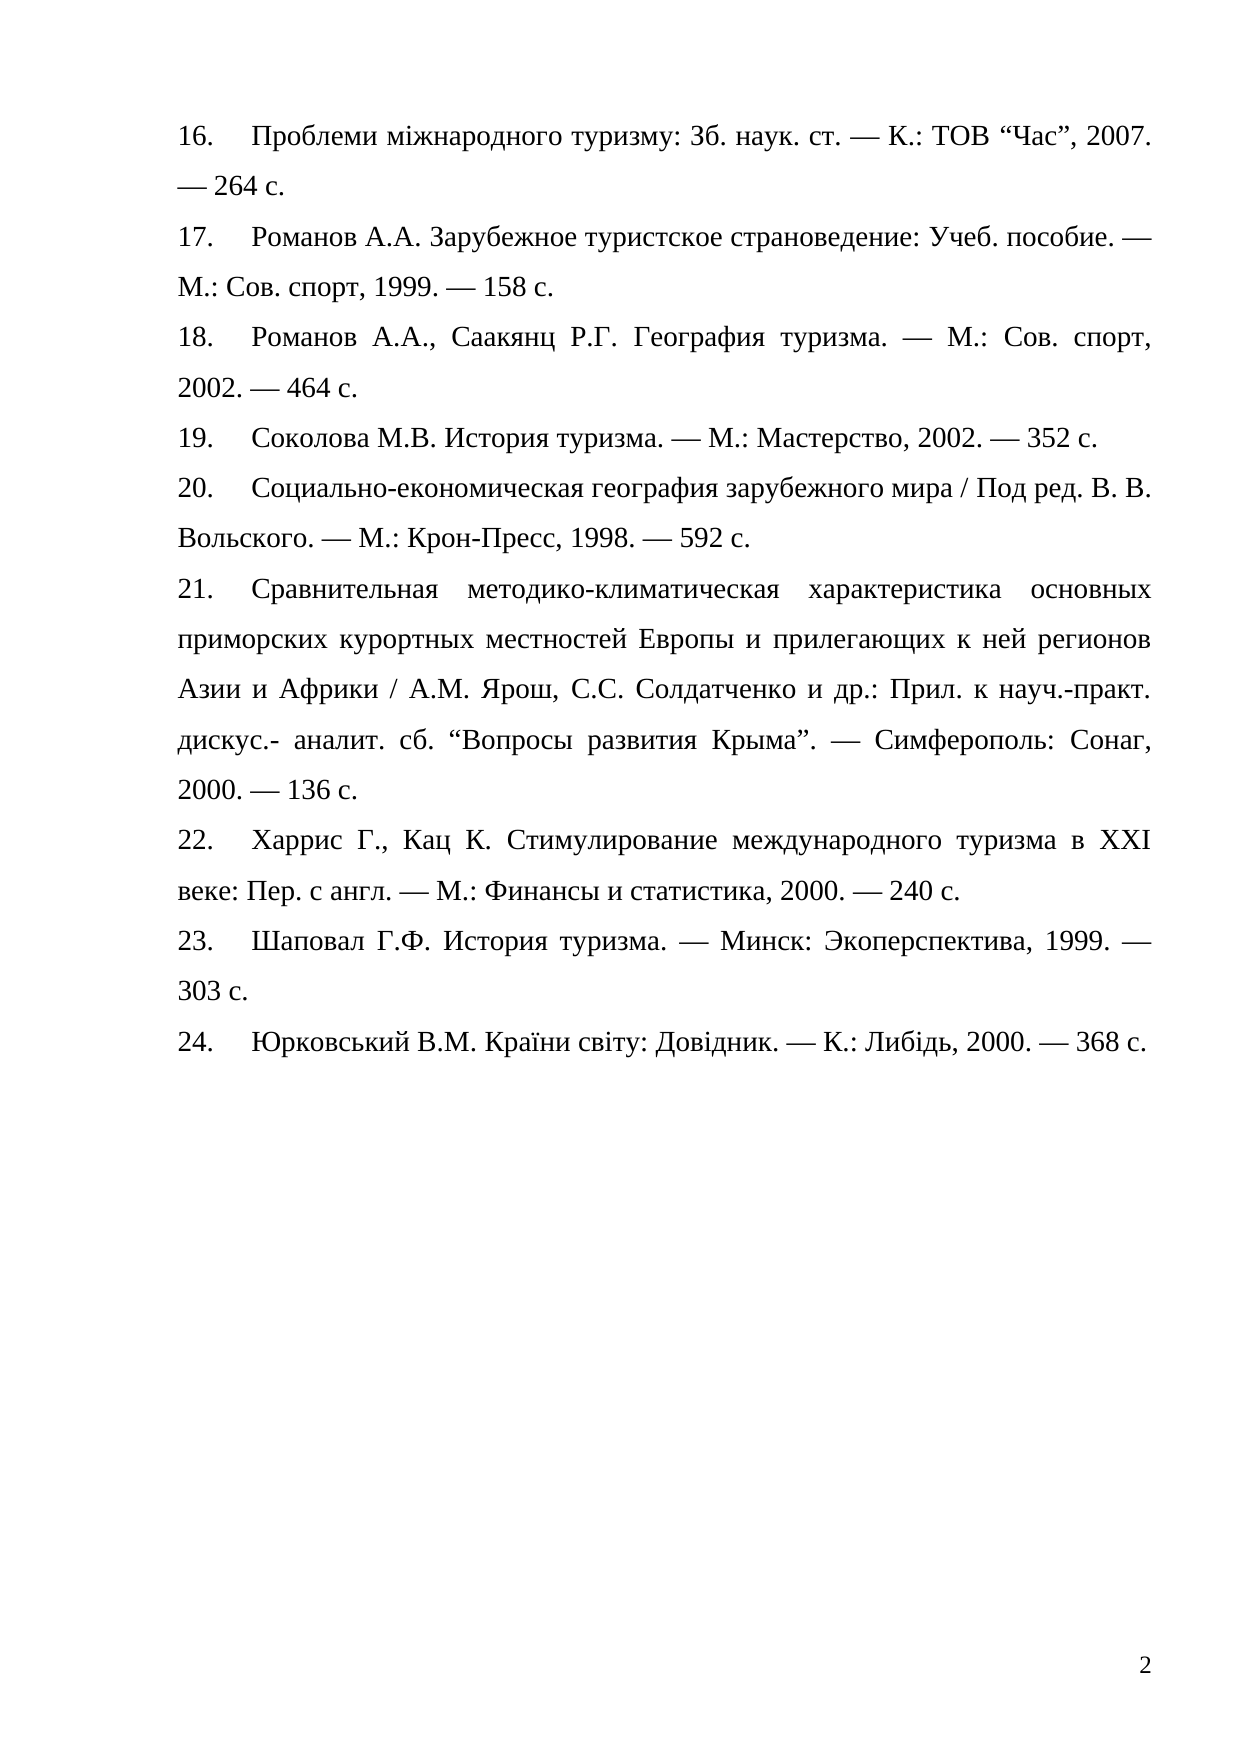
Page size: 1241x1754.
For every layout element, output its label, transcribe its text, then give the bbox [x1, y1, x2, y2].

list Соколова М.В. История туризма. — М.: Мастерство, 2002. — 352 с. [177, 420, 1152, 453]
list Романов А.А. Зарубежное туристское страноведение: Учеб. пособие. — М.: Сов. спорт, 1999. — 158 с. [177, 219, 1152, 303]
list Социально-економическая география зарубежного мира / Под ред. В. В. Вольского. — М.: Крон-Пресс, 1998. — 592 с. [177, 470, 1152, 554]
list Сравнительная методико-климатическая характеристика основных приморских курортных местностей Европы и прилегающих к ней регионов Азии и Африки / А.М. Ярош, С.С. Солдатченко и др.: Прил. к науч.-практ. дискус.- аналит. сб. “Вопросы развития Крыма”. — Симферополь: Сонаг, 2000. — 136 с. [177, 571, 1152, 806]
list Романов А.А., Саакянц Р.Г. География туризма. — М.: Сов. спорт, 2002. — 464 с. [177, 319, 1152, 403]
list Шаповал Г.Ф. История туризма. — Минск: Экоперспектива, 1999. — 303 с. [177, 923, 1152, 1007]
list Харрис Г., Кац К. Стимулирование международного туризма в XXI веке: Пер. с англ. — М.: Финансы и статистика, 2000. — 240 с. [177, 822, 1152, 906]
list Проблеми міжнародного туризму: Зб. наук. ст. — К.: ТОВ “Час”, 2007. — 264 с. [177, 118, 1152, 202]
list Юрковський В.М. Країни світу: Довідник. — К.: Либідь, 2000. — 368 с. [177, 1024, 1152, 1057]
